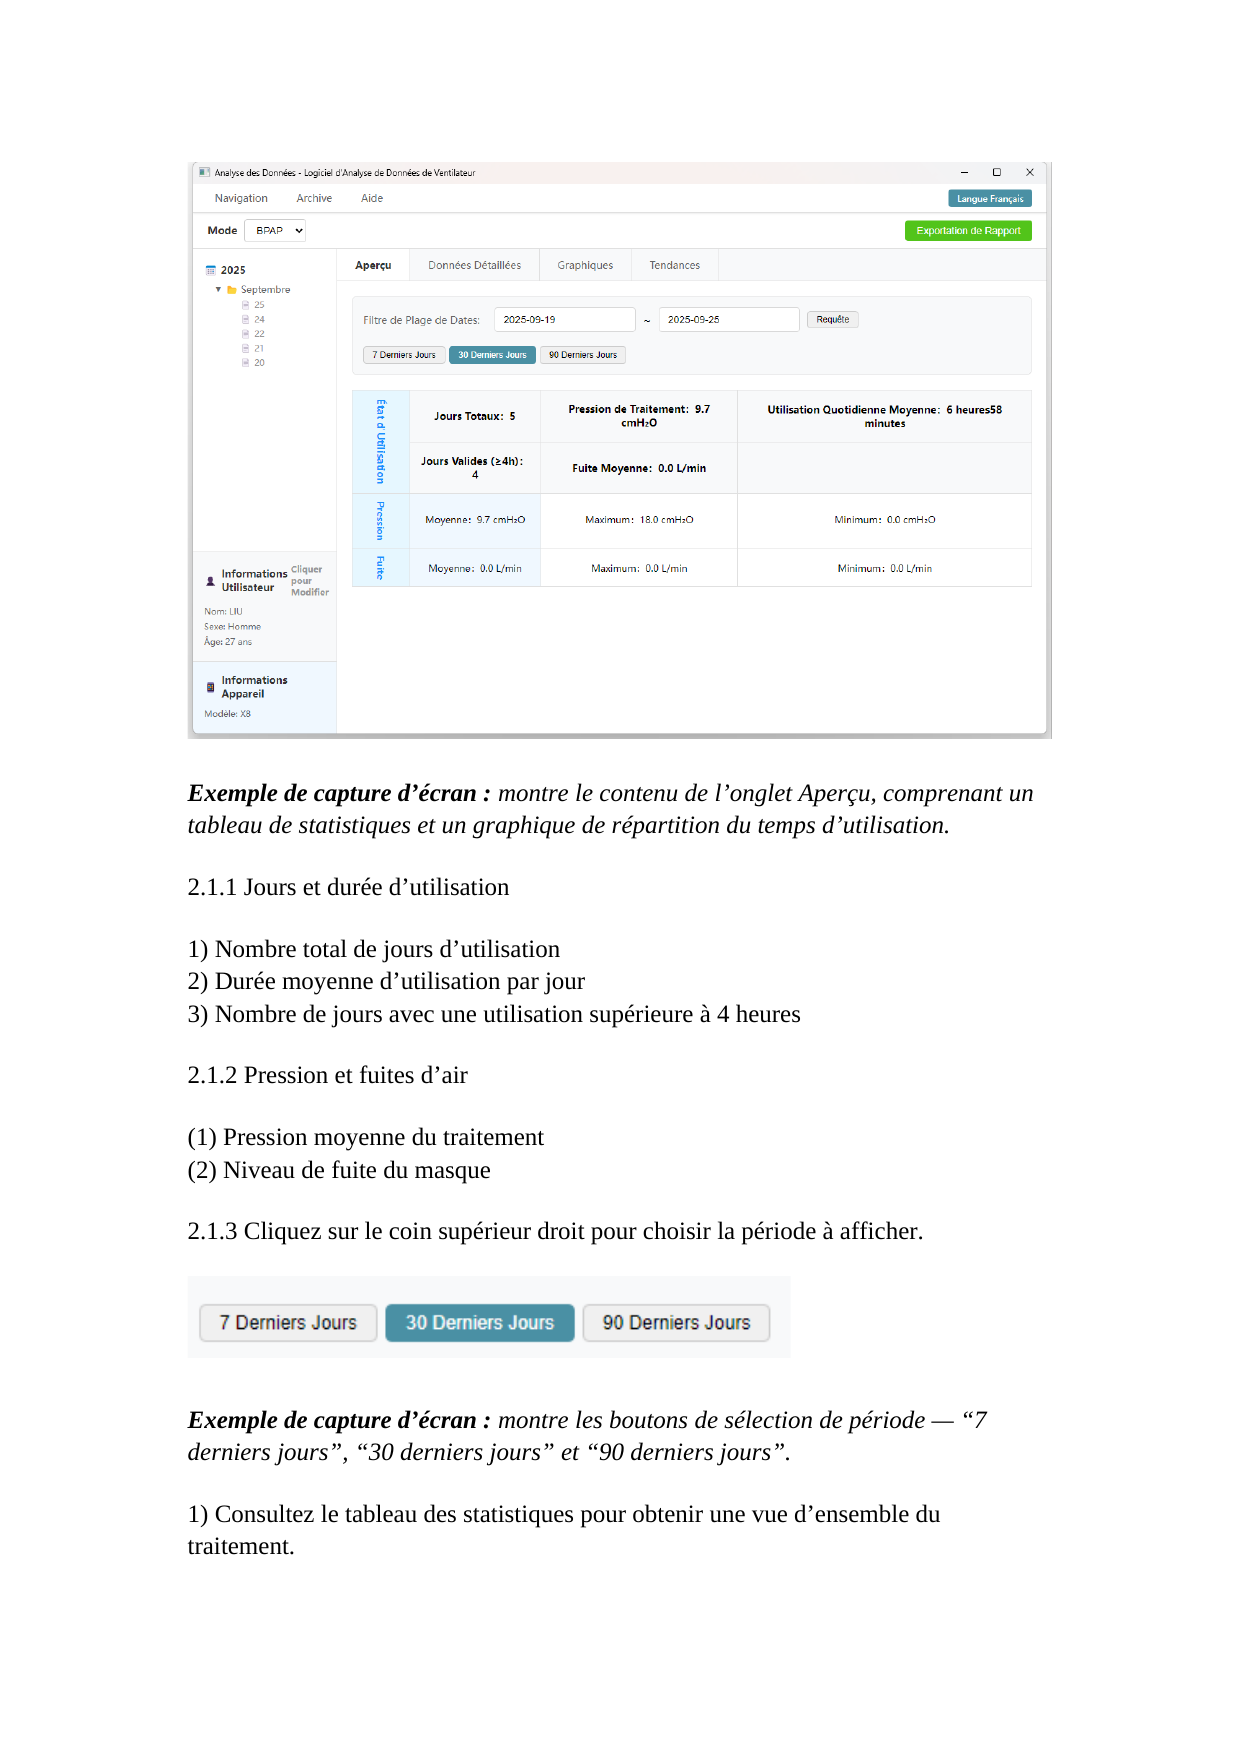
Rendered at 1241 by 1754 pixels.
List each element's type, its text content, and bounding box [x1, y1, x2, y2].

subtitle 2.1.3 Cliquez sur le coin supérieur droit pour choisir la période à afficher. [187, 1214, 1053, 1247]
subtitle 2.1.1 Jours et durée d’utilisation [187, 870, 1053, 903]
subtitle 2.1.2 Pression et fuites d’air [187, 1059, 1053, 1091]
text Exemple de capture d’écran : montre le contenu de l’onglet Aperçu, comprenant un tableau de statistiques et un graphique de répartition du temps d’utilisation. [187, 776, 1053, 841]
picture [187, 162, 1052, 739]
text Exemple de capture d’écran : montre les boutons de sélection de période — “7 derniers jours”, “30 derniers jours” et “90 derniers jours”. [187, 1403, 1053, 1468]
text 1) Nombre total de jours d’utilisation 2) Durée moyenne d’utilisation par jour 3) Nombre de jours avec une utilisation supérieure à 4 heures [187, 932, 1053, 1029]
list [187, 1497, 1053, 1562]
picture [187, 1276, 791, 1358]
text (1) Pression moyenne du traitement (2) Niveau de fuite du masque [187, 1120, 1053, 1185]
